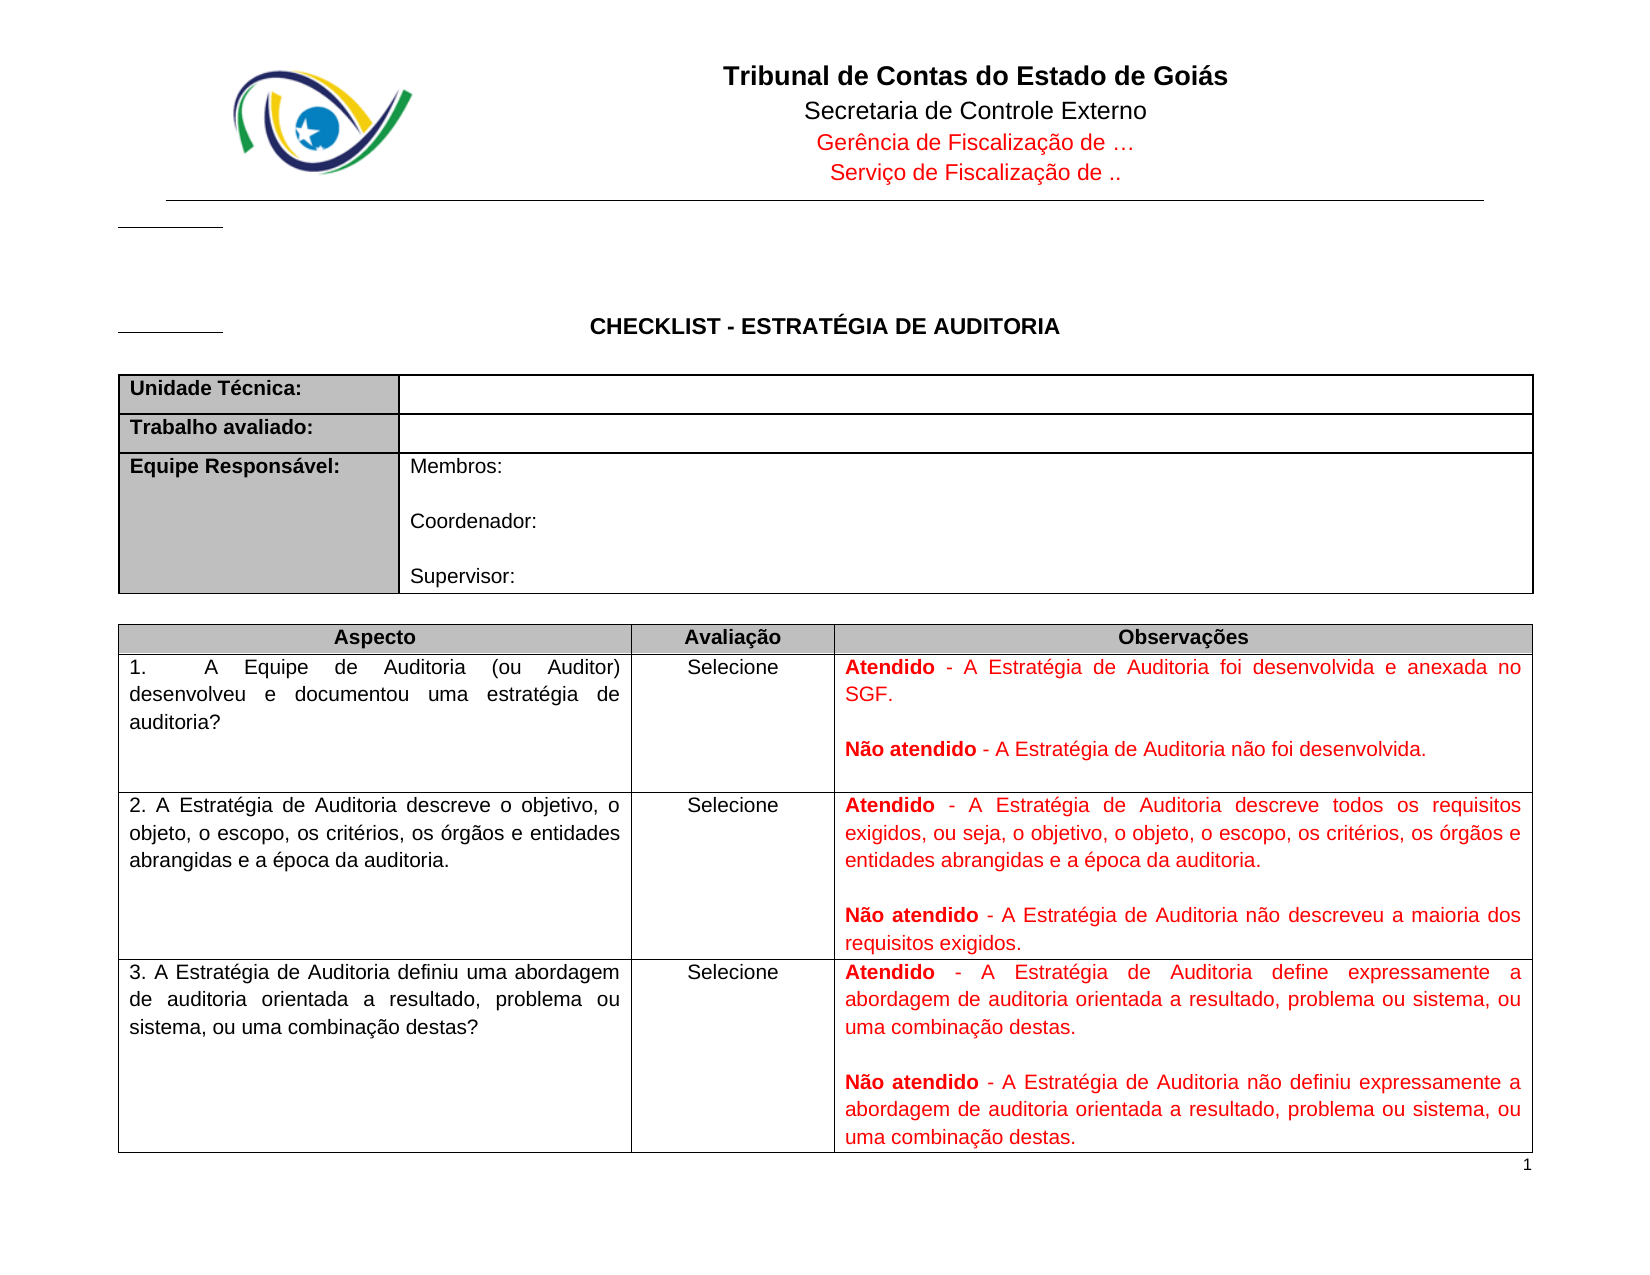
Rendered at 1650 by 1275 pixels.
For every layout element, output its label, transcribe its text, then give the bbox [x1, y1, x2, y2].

table_cell Equipe Responsável: [120, 454, 398, 593]
table_header Unidade Técnica: [120, 376, 398, 413]
table_cell [632, 960, 834, 1152]
table_cell Trabalho avaliado: [120, 415, 398, 452]
text CHECKLIST - ESTRATÉGIA DE AUDITORIA [118, 313, 1532, 339]
picture [226, 63, 418, 182]
table_cell Atendido - A Estratégia de Auditoria foi desenvolvida e anexada no SGF. Não atendido - A Estratégia de Auditoria não foi desenvolvida. [835, 655, 1532, 792]
table_header Observações [835, 625, 1532, 653]
table_cell [400, 415, 1532, 452]
table_cell Atendido - A Estratégia de Auditoria descreve todos os requisitos exigidos, ou seja, o objetivo, o objeto, o escopo, os critérios, os órgãos e entidades abrangidas e a época da auditoria. Não atendido - A Estratégia de Auditoria não descreveu a maioria dos requisitos exigidos. [835, 793, 1532, 958]
table_cell 1. A Equipe de Auditoria (ou Auditor) desenvolveu e documentou uma estratégia de auditoria? [119, 655, 631, 792]
table_header [400, 376, 1532, 413]
table_header Avaliação [632, 625, 834, 653]
table_cell [632, 655, 834, 792]
table_cell 2. A Estratégia de Auditoria descreve o objetivo, o objeto, o escopo, os critérios, os órgãos e entidades abrangidas e a época da auditoria. [119, 793, 631, 958]
table_header Aspecto [119, 625, 631, 653]
table_cell Atendido - A Estratégia de Auditoria define expressamente a abordagem de auditoria orientada a resultado, problema ou sistema, ou uma combinação destas. Não atendido - A Estratégia de Auditoria não definiu expressamente a abordagem de auditoria orientada a resultado, problema ou sistema, ou uma combinação destas. [835, 960, 1532, 1152]
table_cell 3. A Estratégia de Auditoria definiu uma abordagem de auditoria orientada a resultado, problema ou sistema, ou uma combinação destas? [119, 960, 631, 1152]
table_cell Membros: Coordenador: Supervisor: [400, 454, 1532, 593]
table_cell [632, 793, 834, 958]
